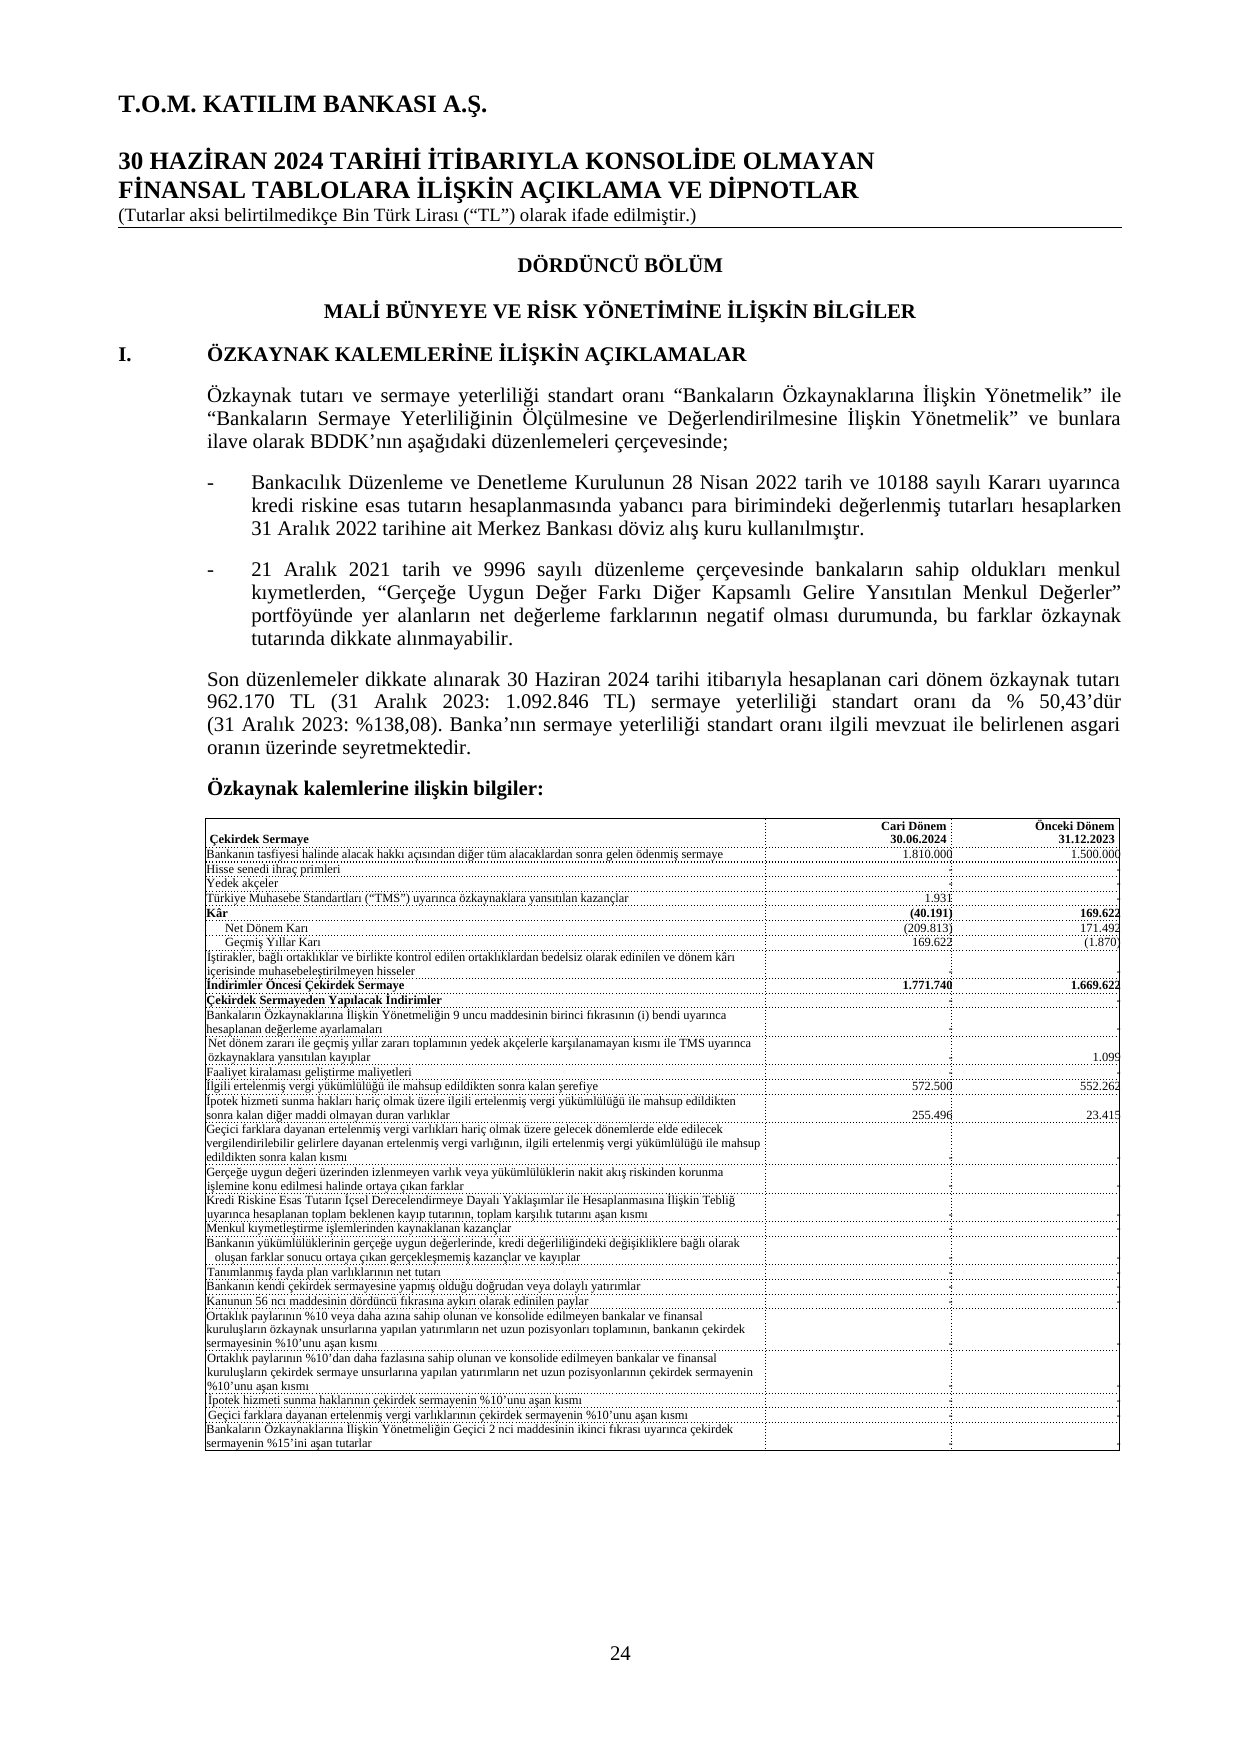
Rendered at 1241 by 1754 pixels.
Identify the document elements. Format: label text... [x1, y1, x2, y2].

list 21 Aralık 2021 tarih ve 9996 sayılı düzenleme çerçevesinde bankaların sahip oldukları menkul kıymetlerden, “Gerçeğe Uygun Değer Farkı Diğer Kapsamlı Gelire Yansıtılan Menkul Değerler” portföyünde yer alanların net değerleme farklarının negatif olması durumunda, bu farklar özkaynak tutarında dikkate alınmayabilir. [207, 558, 1122, 649]
list ÖZKAYNAK KALEMLERİNE İLİŞKİN AÇIKLAMALAR [118, 343, 1122, 366]
text Özkaynak kalemlerine ilişkin bilgiler: [207, 777, 1122, 800]
list Bankacılık Düzenleme ve Denetleme Kurulunun 28 Nisan 2022 tarih ve 10188 sayılı Kararı uyarınca kredi riskine esas tutarın hesaplanmasında yabancı para birimindeki değerlenmiş tutarları hesaplarken 31 Aralık 2022 tarihine ait Merkez Bankası döviz alış kuru kullanılmıştır. [207, 471, 1122, 540]
subtitle DÖRDÜNCÜ BÖLÜM [118, 255, 1122, 277]
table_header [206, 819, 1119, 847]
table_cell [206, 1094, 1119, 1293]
text MALİ BÜNYEYE VE RİSK YÖNETİMİNE İLİŞKİN BİLGİLER [118, 300, 1122, 323]
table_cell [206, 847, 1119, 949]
text Özkaynak tutarı ve sermaye yeterliliği standart oranı “Bankaların Özkaynaklarına İlişkin Yönetmelik” ile “Bankaların Sermaye Yeterliliğinin Ölçülmesine ve Değerlendirilmesine İlişkin Yönetmelik” ve bunlara ilave olarak BDDK’nın aşağıdaki düzenlemeleri çerçevesinde; [207, 384, 1122, 453]
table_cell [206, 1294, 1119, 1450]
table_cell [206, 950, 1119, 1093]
text Son düzenlemeler dikkate alınarak 30 Haziran 2024 tarihi itibarıyla hesaplanan cari dönem özkaynak tutarı 962.170 TL (31 Aralık 2023: 1.092.846 TL) sermaye yeterliliği standart oranı da % 50,43’dür (31 Aralık 2023: %138,08). Banka’nın sermaye yeterliliği standart oranı ilgili mevzuat ile belirlenen asgari oranın üzerinde seyretmektedir. [207, 668, 1122, 759]
